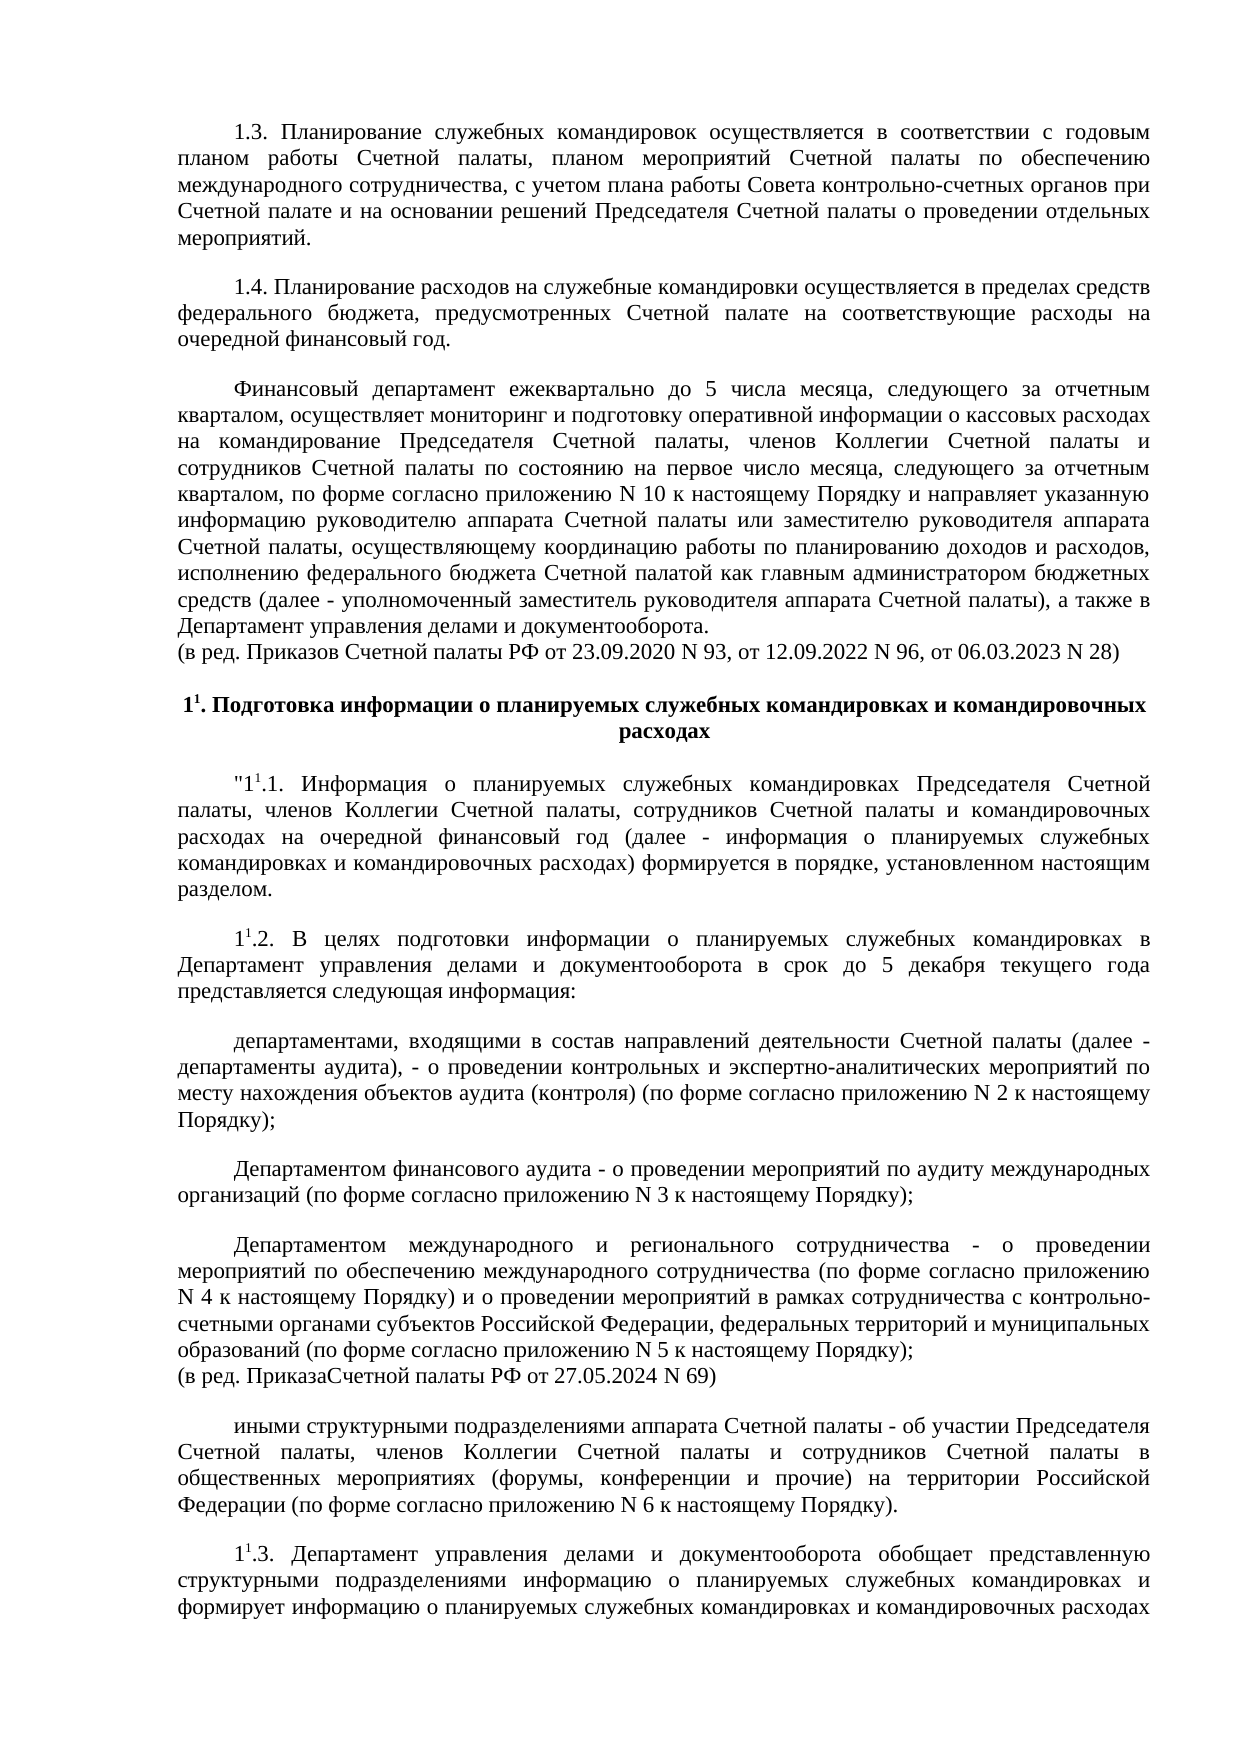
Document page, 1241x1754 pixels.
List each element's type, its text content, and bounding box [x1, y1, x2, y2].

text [177, 1540, 1152, 1619]
text департаментами, входящими в состав направлений деятельности Счетной палаты (далее - департаменты аудита), - о проведении контрольных и экспертно-аналитических мероприятий по месту нахождения объектов аудита (контроля) (по форме согласно приложению N 2 к настоящему Порядку); [177, 1027, 1152, 1132]
text 1.4. Планирование расходов на служебные командировки осуществляется в пределах средств федерального бюджета, предусмотренных Счетной палате на соответствующие расходы на очередной финансовый год. [177, 273, 1152, 352]
text 11. Подготовка информации о планируемых служебных командировках и командировочных расходах [177, 691, 1152, 744]
text (в ред. Приказов Счетной палаты РФ от 23.09.2020 N 93, от 12.09.2022 N 96, от 06.03.2023 N 28) [177, 638, 1152, 665]
text "11.1. Информация о планируемых служебных командировках Председателя Счетной палаты, членов Коллегии Счетной палаты, сотрудников Счетной палаты и командировочных расходах на очередной финансовый год (далее - информация о планируемых служебных командировках и командировочных расходах) формируется в порядке, установленном настоящим разделом. [177, 770, 1152, 902]
text Финансовый департамент ежеквартально до 5 числа месяца, следующего за отчетным кварталом, осуществляет мониторинг и подготовку оперативной информации о кассовых расходах на командирование Председателя Счетной палаты, членов Коллегии Счетной палаты и сотрудников Счетной палаты по состоянию на первое число месяца, следующего за отчетным кварталом, по форме согласно приложению N 10 к настоящему Порядку и направляет указанную информацию руководителю аппарата Счетной палаты или заместителю руководителя аппарата Счетной палаты, осуществляющему координацию работы по планированию доходов и расходов, исполнению федерального бюджета Счетной палатой как главным администратором бюджетных средств (далее - уполномоченный заместитель руководителя аппарата Счетной палаты), а также в Департамент управления делами и документооборота. [177, 375, 1152, 638]
text (в ред. ПриказаСчетной палаты РФ от 27.05.2024 N 69) [177, 1362, 1152, 1389]
text иными структурными подразделениями аппарата Счетной палаты - об участии Председателя Счетной палаты, членов Коллегии Счетной палаты и сотрудников Счетной палаты в общественных мероприятиях (форумы, конференции и прочие) на территории Российской Федерации (по форме согласно приложению N 6 к настоящему Порядку). [177, 1412, 1152, 1517]
text 1.3. Планирование служебных командировок осуществляется в соответствии с годовым планом работы Счетной палаты, планом мероприятий Счетной палаты по обеспечению международного сотрудничества, с учетом плана работы Совета контрольно-счетных органов при Счетной палате и на основании решений Председателя Счетной палаты о проведении отдельных мероприятий. [177, 118, 1152, 250]
text Департаментом финансового аудита - о проведении мероприятий по аудиту международных организаций (по форме согласно приложению N 3 к настоящему Порядку); [177, 1155, 1152, 1208]
text 11.2. В целях подготовки информации о планируемых служебных командировках в Департамент управления делами и документооборота в срок до 5 декабря текущего года представляется следующая информация: [177, 925, 1152, 1004]
text Департаментом международного и регионального сотрудничества - о проведении мероприятий по обеспечению международного сотрудничества (по форме согласно приложению N 4 к настоящему Порядку) и о проведении мероприятий в рамках сотрудничества с контрольно-счетными органами субъектов Российской Федерации, федеральных территорий и муниципальных образований (по форме согласно приложению N 5 к настоящему Порядку); [177, 1231, 1152, 1362]
